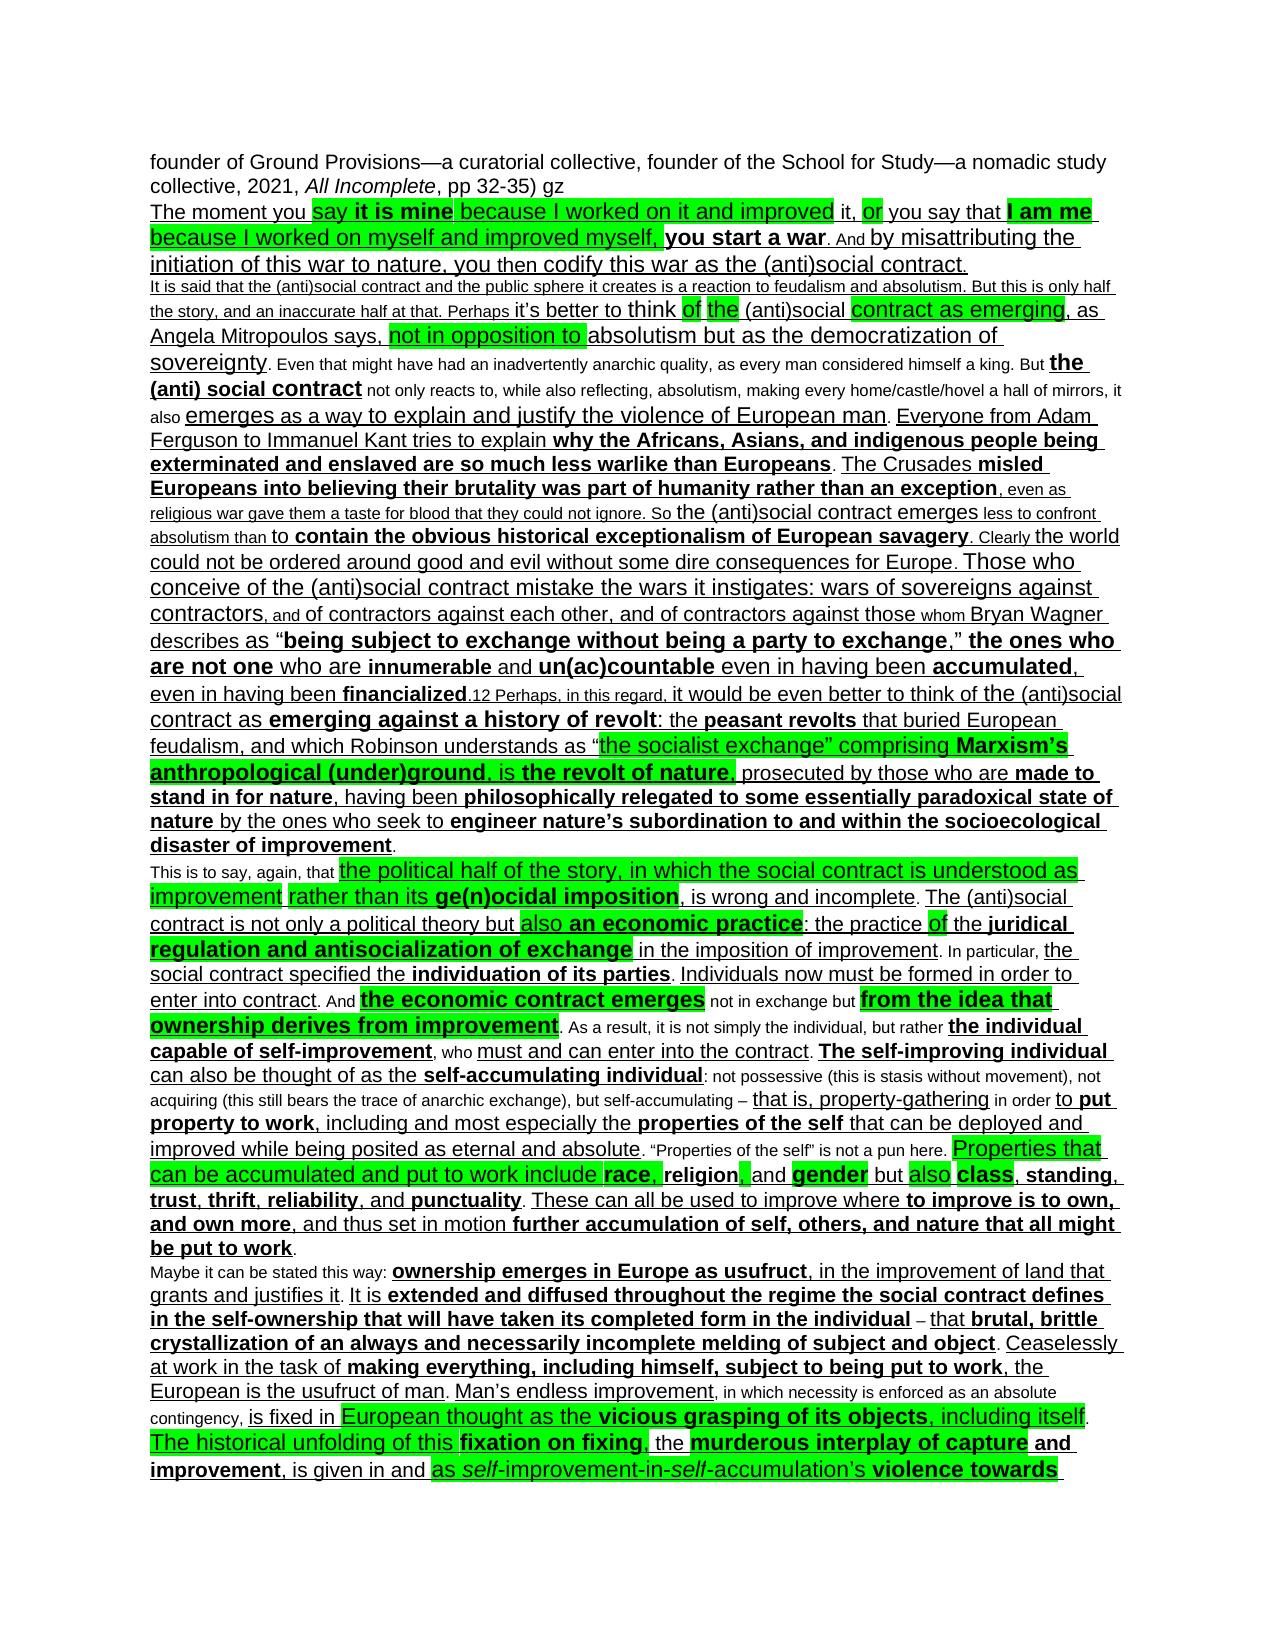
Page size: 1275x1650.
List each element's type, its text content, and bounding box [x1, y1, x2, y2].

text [150, 150, 1125, 198]
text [150, 1259, 1125, 1482]
text This is to say, again, that the political half of the story, in which the social contract is understood as improvement rather than its ge(n)ocidal imposition, is wrong and incomplete. The (anti)social contract is not only a political theory but also an economic practice: the practice of the juridical regulation and antisocialization of exchange in the imposition of improvement. In particular, the social contract specified the individuation of its parties. Individuals now must be formed in order to enter into contract. And the economic contract emerges not in exchange but from the idea that ownership derives from improvement. As a result, it is not simply the individual, but rather the individual capable of self-improvement, who must and can enter into the contract. The self-improving individual can also be thought of as the self-accumulating individual: not possessive (this is stasis without movement), not acquiring (this still bears the trace of anarchic exchange), but self-accumulating – that is, property-gathering in order to put property to work, including and most especially the properties of the self that can be deployed and improved while being posited as eternal and absolute. “Properties of the self” is not a pun here. Properties that can be accumulated and put to work include race, religion, and gender but also class, standing, trust, thrift, reliability, and punctuality. These can all be used to improve where to improve is to own, and own more, and thus set in motion further accumulation of self, others, and nature that all might be put to work. [150, 857, 1125, 1259]
text It is said that the (anti)social contract and the public sphere it creates is a reaction to feudalism and absolutism. But this is only half the story, and an inaccurate half at that. Perhaps it’s better to think of the (anti)social contract as emerging, as Angela Mitropoulos says, not in opposition to absolutism but as the democratization of sovereignty. Even that might have had an inadvertently anarchic quality, as every man considered himself a king. But the (anti) social contract not only reacts to, while also reflecting, absolutism, making every home/castle/hovel a hall of mirrors, it also emerges as a way to explain and justify the violence of European man. Everyone from Adam Ferguson to Immanuel Kant tries to explain why the Africans, Asians, and indigenous people being exterminated and enslaved are so much less warlike than Europeans. The Crusades misled Europeans into believing their brutality was part of humanity rather than an exception, even as religious war gave them a taste for blood that they could not ignore. So the (anti)social contract emerges less to confront absolutism than to contain the obvious historical exceptionalism of European savagery. Clearly the world could not be ordered around good and evil without some dire consequences for Europe. Those who conceive of the (anti)social contract mistake the wars it instigates: wars of sovereigns against contractors, and of contractors against each other, and of contractors against those whom Bryan Wagner describes as “being subject to exchange without being a party to exchange,” the ones who are not one who are innumerable and un(ac)countable even in having been accumulated, even in having been financialized.12 Perhaps, in this regard, it would be even better to think of the (anti)social contract as emerging against a history of revolt: the peasant revolts that buried European feudalism, and which Robinson understands as “the socialist exchange” comprising Marxism’s anthropological (under)ground, is the revolt of nature, prosecuted by those who are made to stand in for nature, having been philosophically relegated to some essentially paradoxical state of nature by the ones who seek to engineer nature’s subordination to and within the socioecological disaster of improvement. [150, 277, 1125, 857]
text The moment you say it is mine because I worked on it and improved it, or you say that I am me because I worked on myself and improved myself, you start a war. And by misattributing the initiation of this war to nature, you then codify this war as the (anti)social contract. [150, 198, 1125, 277]
